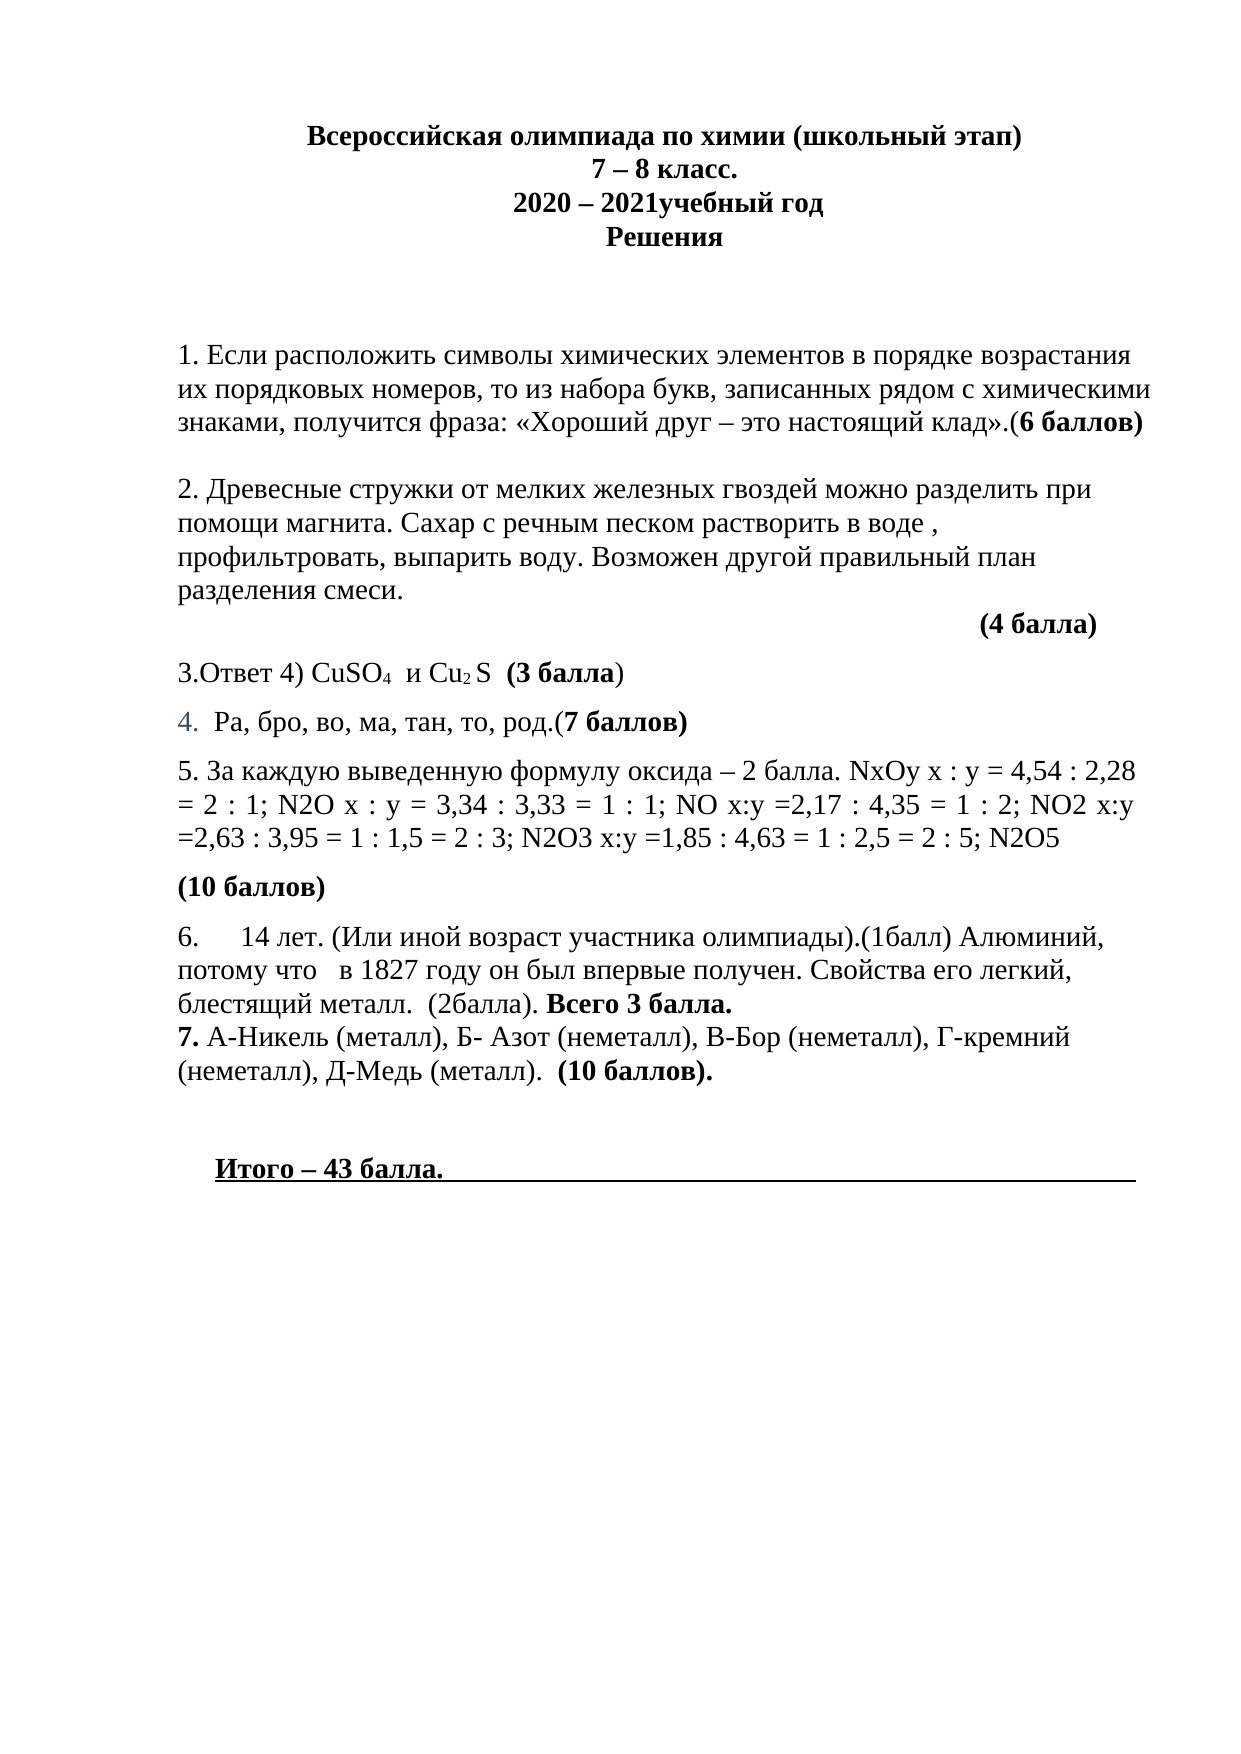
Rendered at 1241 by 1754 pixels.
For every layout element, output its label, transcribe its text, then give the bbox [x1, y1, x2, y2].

text 1. Если расположить символы химических элементов в порядке возрастания их порядковых номеров, то из набора букв, записанных рядом с химическими знаками, получится фраза: «Хороший друг – это настоящий клад».(6 баллов) [177, 337, 1152, 438]
text 7 – 8 класс. [177, 152, 1152, 185]
text 7. А-Никель (металл), Б- Азот (неметалл), В-Бор (неметалл), Г-кремний (неметалл), Д-Медь (металл). (10 баллов). [177, 1019, 1152, 1086]
text (4 балла) [177, 606, 1152, 639]
text Решения [177, 219, 1152, 252]
text 4. Ра, бро, во, ма, тан, то, род.(7 баллов) [177, 704, 1152, 738]
text 2. Древесные стружки от мелких железных гвоздей можно разделить при помощи магнита. Сахар с речным песком растворить в воде , профильтровать, выпарить воду. Возможен другой правильный план разделения смеси. [177, 472, 1152, 606]
text 6. 14 лет. (Или иной возраст участника олимпиады).(1балл) Алюминий, потому что в 1827 году он был впервые получен. Свойства его легкий, блестящий металл. (2балла). Всего 3 балла. [177, 919, 1152, 1019]
text (10 баллов) [177, 869, 1136, 903]
text 2020 – 2021учебный год [177, 185, 1152, 219]
text 5. За каждую выведенную формулу оксида – 2 балла. NxOy x : y = 4,54 : 2,28 = 2 : 1; N2O x : y = 3,34 : 3,33 = 1 : 1; NO x:y =2,17 : 4,35 = 1 : 2; NO2 x:y =2,63 : 3,95 = 1 : 1,5 = 2 : 3; N2O3 x:y =1,85 : 4,63 = 1 : 2,5 = 2 : 5; N2O5 [177, 753, 1136, 854]
text Всероссийская олимпиада по химии (школьный этап) [177, 118, 1152, 152]
text Итого – 43 балла. [193, 1151, 1136, 1185]
text 3.Ответ 4) CuSO4 и Cu2 S (3 балла) [177, 655, 1136, 688]
